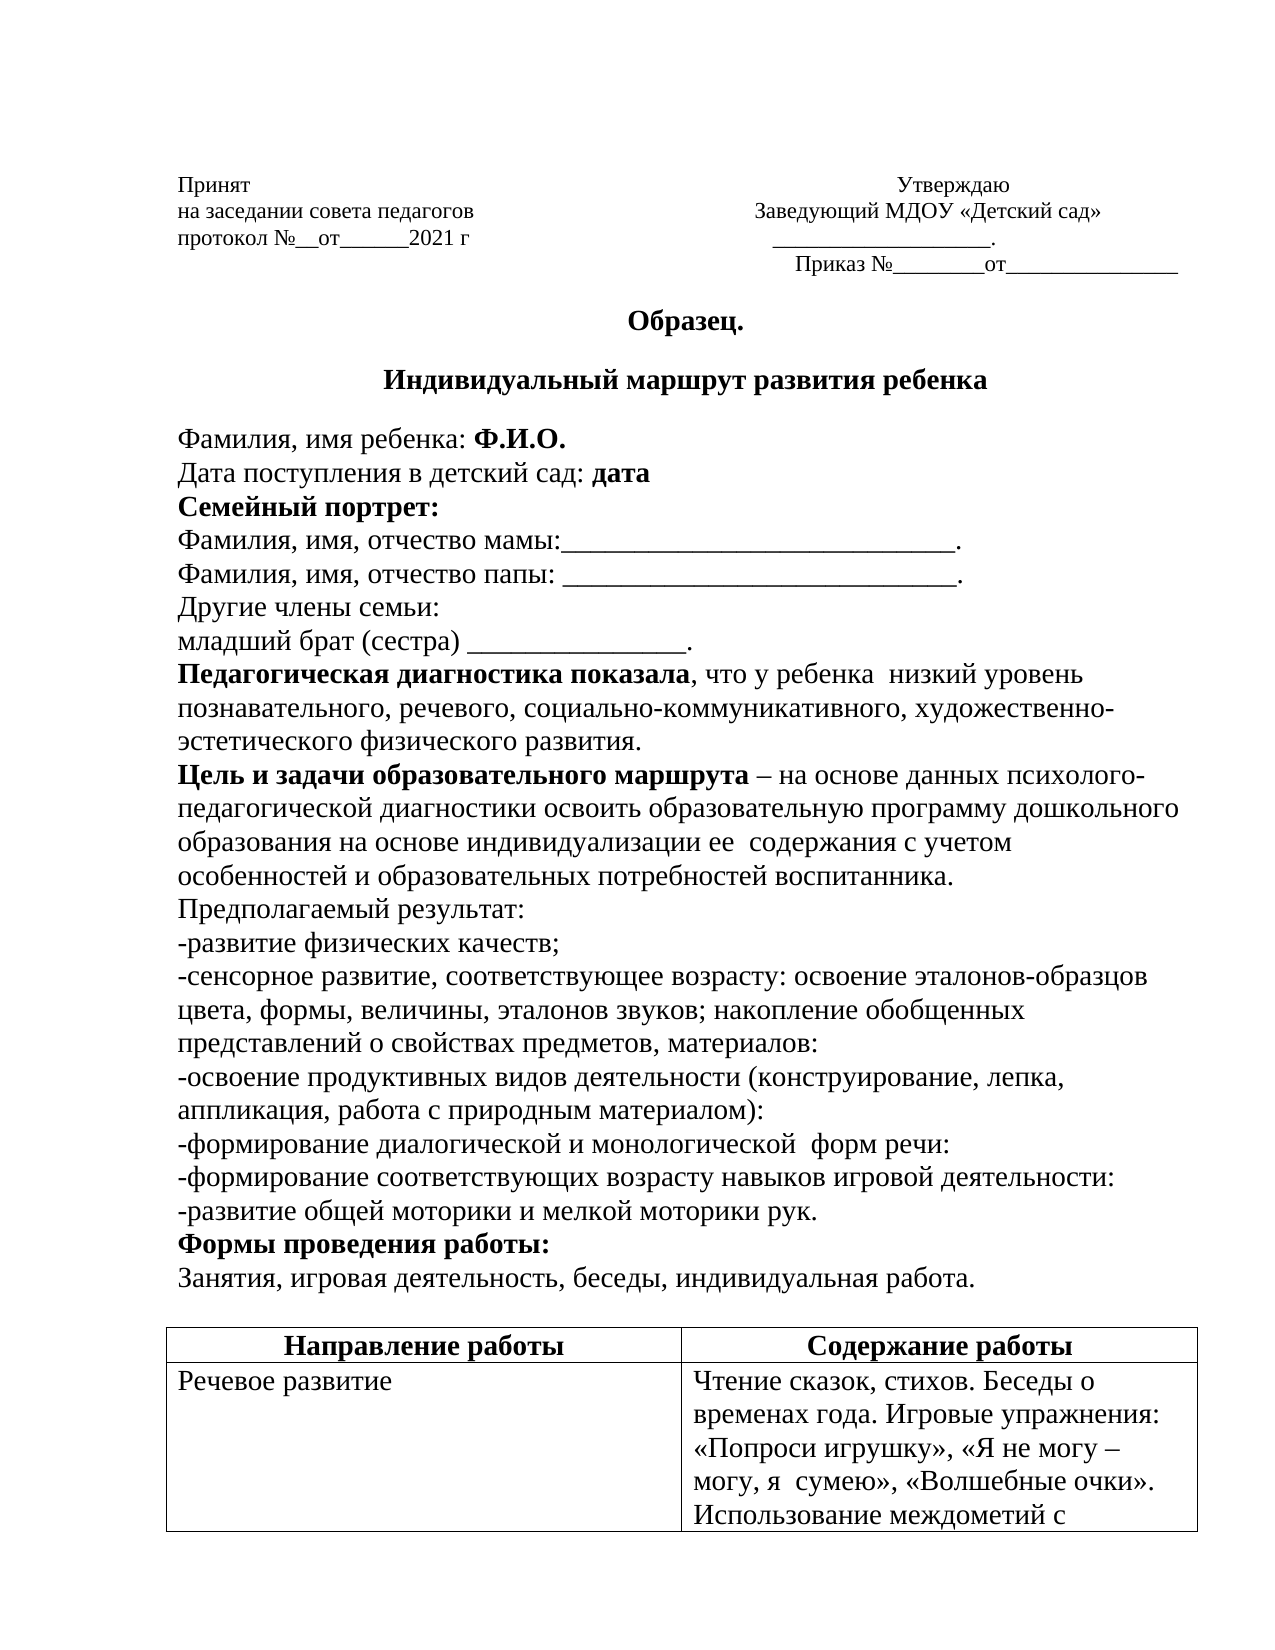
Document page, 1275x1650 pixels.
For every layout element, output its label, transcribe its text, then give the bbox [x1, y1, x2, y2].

text Педагогическая диагностика показала, что у ребенка низкий уровень познавательного, речевого, социально-коммуникативного, художественно-эстетического физического развития. [177, 656, 1186, 757]
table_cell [682, 1363, 1197, 1531]
text Индивидуальный маршрут развития ребенка [177, 362, 1186, 396]
text Цель и задачи образовательного маршрута – на основе данных психолого-педагогической диагностики освоить образовательную программу дошкольного образования на основе индивидуализации ее содержания с учетом особенностей и образовательных потребностей воспитанника. [177, 757, 1186, 891]
text младший брат (сестра) _______________. [177, 623, 1186, 656]
text Дата поступления в детский сад: дата [177, 455, 1186, 489]
table_cell Речевое развитие [167, 1363, 681, 1531]
text Предполагаемый результат: [177, 891, 1186, 925]
text Семейный портрет: [177, 489, 1186, 522]
text -формирование соответствующих возрасту навыков игровой деятельности: [177, 1159, 1186, 1193]
text Образец. [177, 303, 1186, 336]
text Фамилия, имя ребенка: Ф.И.О. [177, 422, 1186, 455]
table_header Направление работы [167, 1328, 681, 1362]
text Другие члены семьи: [177, 589, 1186, 623]
text Формы проведения работы: [177, 1227, 1186, 1260]
text протокол №__от______2021 г ___________________. [177, 224, 1186, 250]
text -развитие физических качеств; [177, 925, 1186, 958]
table_header Содержание работы [682, 1328, 1197, 1362]
text Фамилия, имя, отчество мамы:___________________________. [177, 522, 1186, 556]
text -освоение продуктивных видов деятельности (конструирование, лепка, аппликация, работа с природным материалом): [177, 1059, 1186, 1126]
text -формирование диалогической и монологической форм речи: [177, 1126, 1186, 1159]
text Принят Утверждаю [177, 171, 1186, 197]
text -развитие общей моторики и мелкой моторики рук. [177, 1193, 1186, 1227]
text -сенсорное развитие, соответствующее возрасту: освоение эталонов-образцов цвета, формы, величины, эталонов звуков; накопление обобщенных представлений о свойствах предметов, материалов: [177, 958, 1186, 1059]
text Приказ №________от_______________ [177, 250, 1186, 277]
text Фамилия, имя, отчество папы: ___________________________. [177, 556, 1186, 589]
text на заседании совета педагогов Заведующий МДОУ «Детский сад» [177, 197, 1186, 224]
text Занятия, игровая деятельность, беседы, индивидуальная работа. [177, 1260, 1186, 1294]
